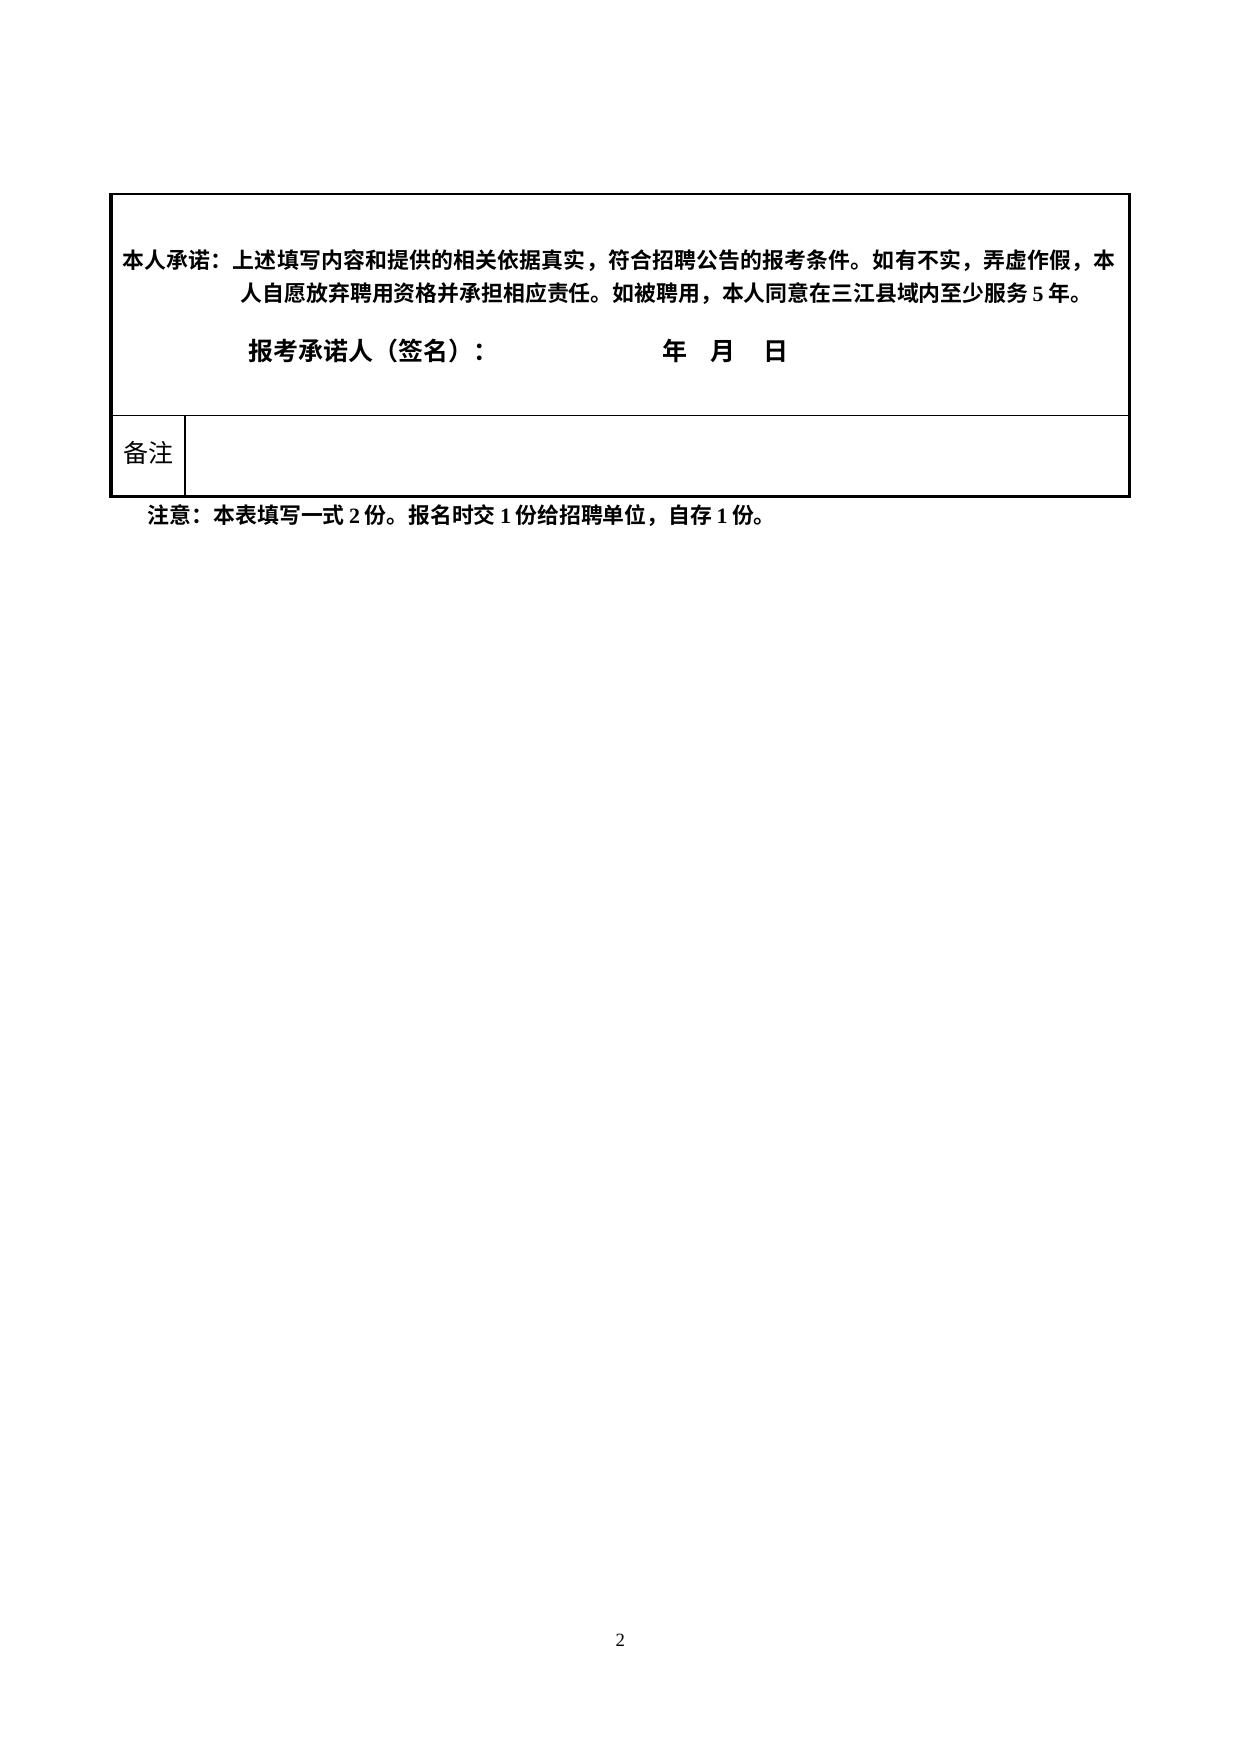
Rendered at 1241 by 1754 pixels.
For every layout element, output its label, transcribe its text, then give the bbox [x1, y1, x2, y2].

table_cell [186, 416, 1128, 495]
table_cell 备注 [113, 416, 184, 495]
table_cell 本人承诺：上述填写内容和提供的相关依据真实，符合招聘公告的报考条件。如有不实，弄虚作假，本人自愿放弃聘用资格并承担相应责任。如被聘用，本人同意在三江县域内至少服务5年。 报考承诺人（签名）： 年 月 日 [113, 195, 1128, 414]
text 注意：本表填写一式2份。报名时交1份给招聘单位，自存1份。 [148, 498, 1092, 530]
